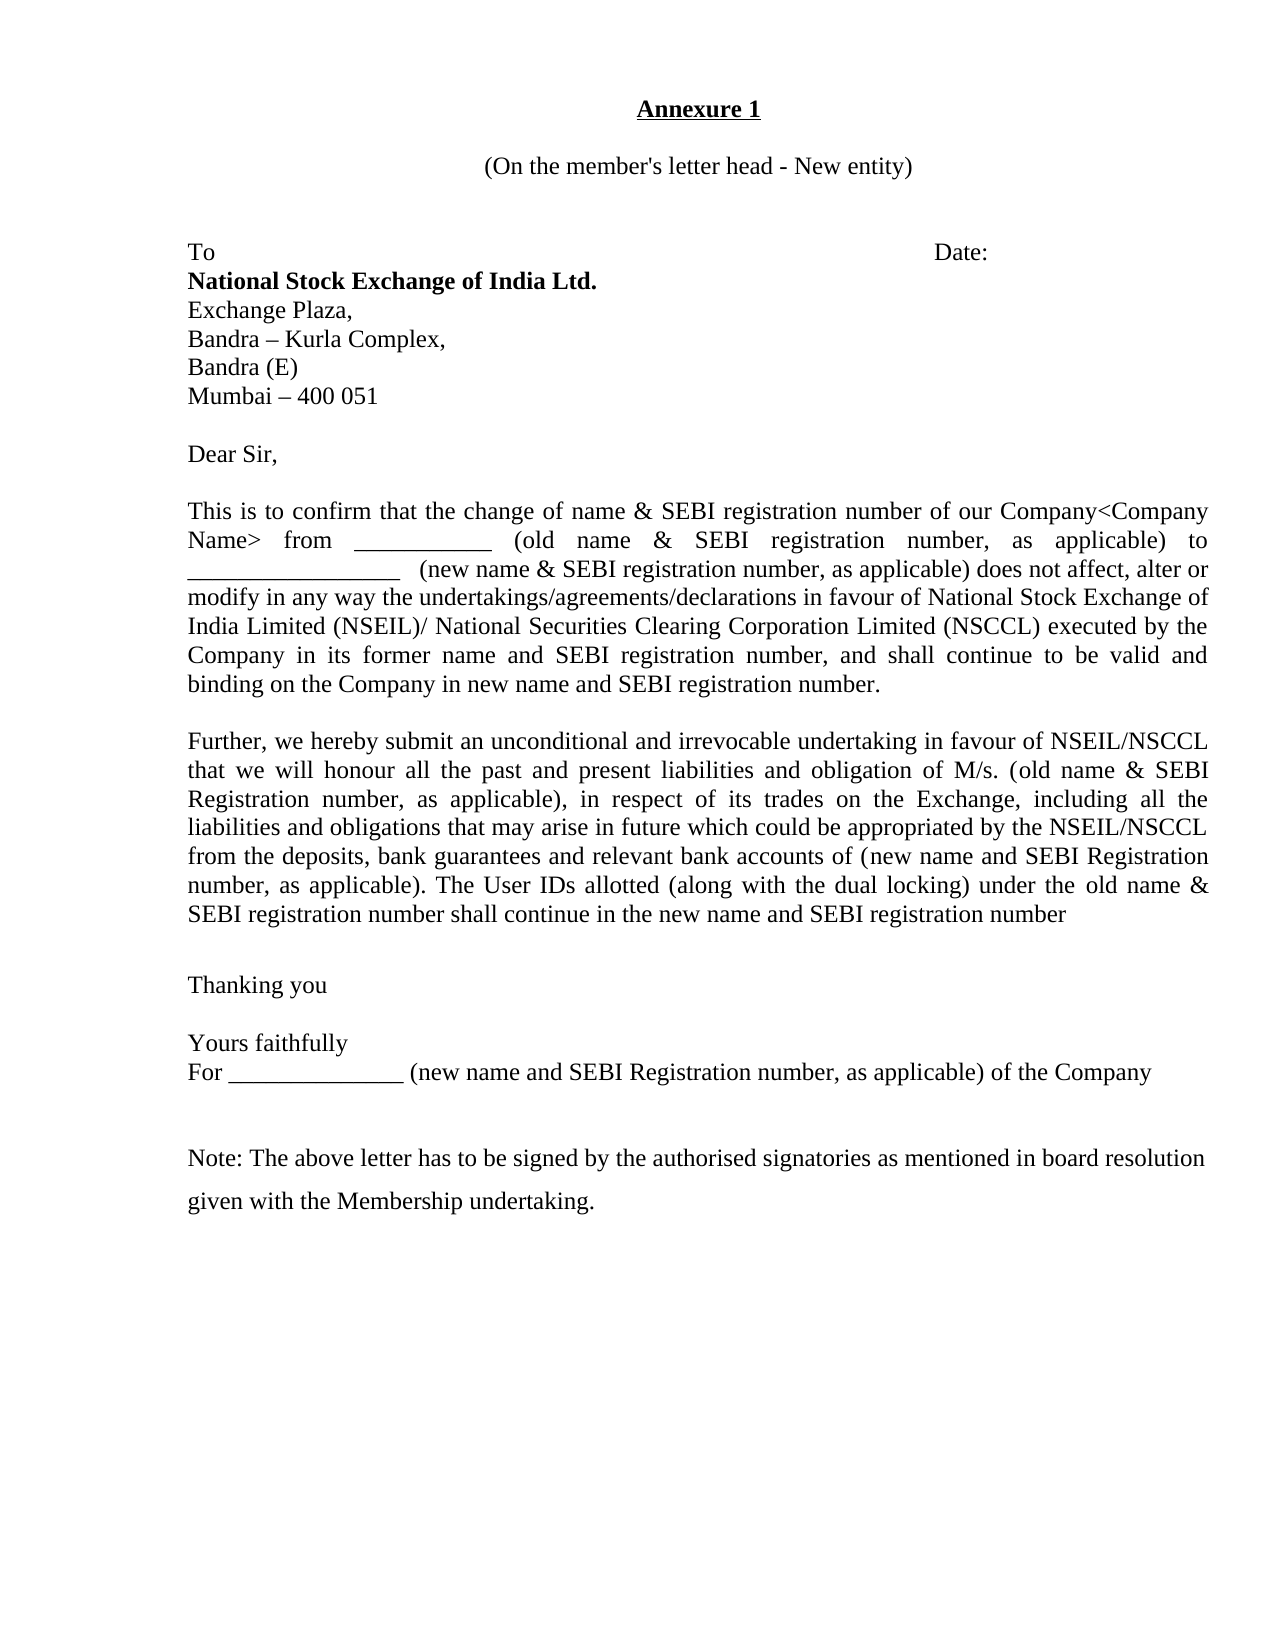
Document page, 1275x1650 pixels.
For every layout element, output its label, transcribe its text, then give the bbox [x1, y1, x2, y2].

text (On the member's letter head - New entity) [187, 151, 1209, 180]
text Yours faithfully [187, 1028, 1209, 1057]
text This is to confirm that the change of name & SEBI registration number of our Company<Company Name> from ___________ (old name & SEBI registration number, as applicable) to _________________ (new name & SEBI registration number, as applicable) does not affect, alter or modify in any way the undertakings/agreements/declarations in favour of National Stock Exchange of India Limited (NSEIL)/ National Securities Clearing Corporation Limited (NSCCL) executed by the Company in its former name and SEBI registration number, and shall continue to be valid and binding on the Company in new name and SEBI registration number. [187, 496, 1209, 697]
text Bandra (E) [187, 352, 1209, 381]
text Further, we hereby submit an unconditional and irrevocable undertaking in favour of NSEIL/NSCCL that we will honour all the past and present liabilities and obligation of M/s. (old name & SEBI Registration number, as applicable), in respect of its trades on the Exchange, including all the liabilities and obligations that may arise in future which could be appropriated by the NSEIL/NSCCL from the deposits, bank guarantees and relevant bank accounts of (new name and SEBI Registration number, as applicable). The User IDs allotted (along with the dual locking) under the old name & SEBI registration number shall continue in the new name and SEBI registration number [187, 726, 1209, 927]
text Annexure 1 [187, 94, 1209, 122]
text To Date: [187, 237, 1209, 266]
text Mumbai – 400 051 [187, 381, 1209, 410]
text Exchange Plaza, [187, 295, 1209, 324]
text For ______________ (new name and SEBI Registration number, as applicable) of the Company [187, 1057, 1209, 1086]
text Note: The above letter has to be signed by the authorised signatories as mentioned in board resolution given with the Membership undertaking. [187, 1143, 1209, 1215]
text Bandra – Kurla Complex, [187, 324, 1209, 352]
text Dear Sir, [187, 439, 1209, 467]
text Thanking you [187, 971, 1209, 999]
text National Stock Exchange of India Ltd. [187, 266, 1209, 295]
